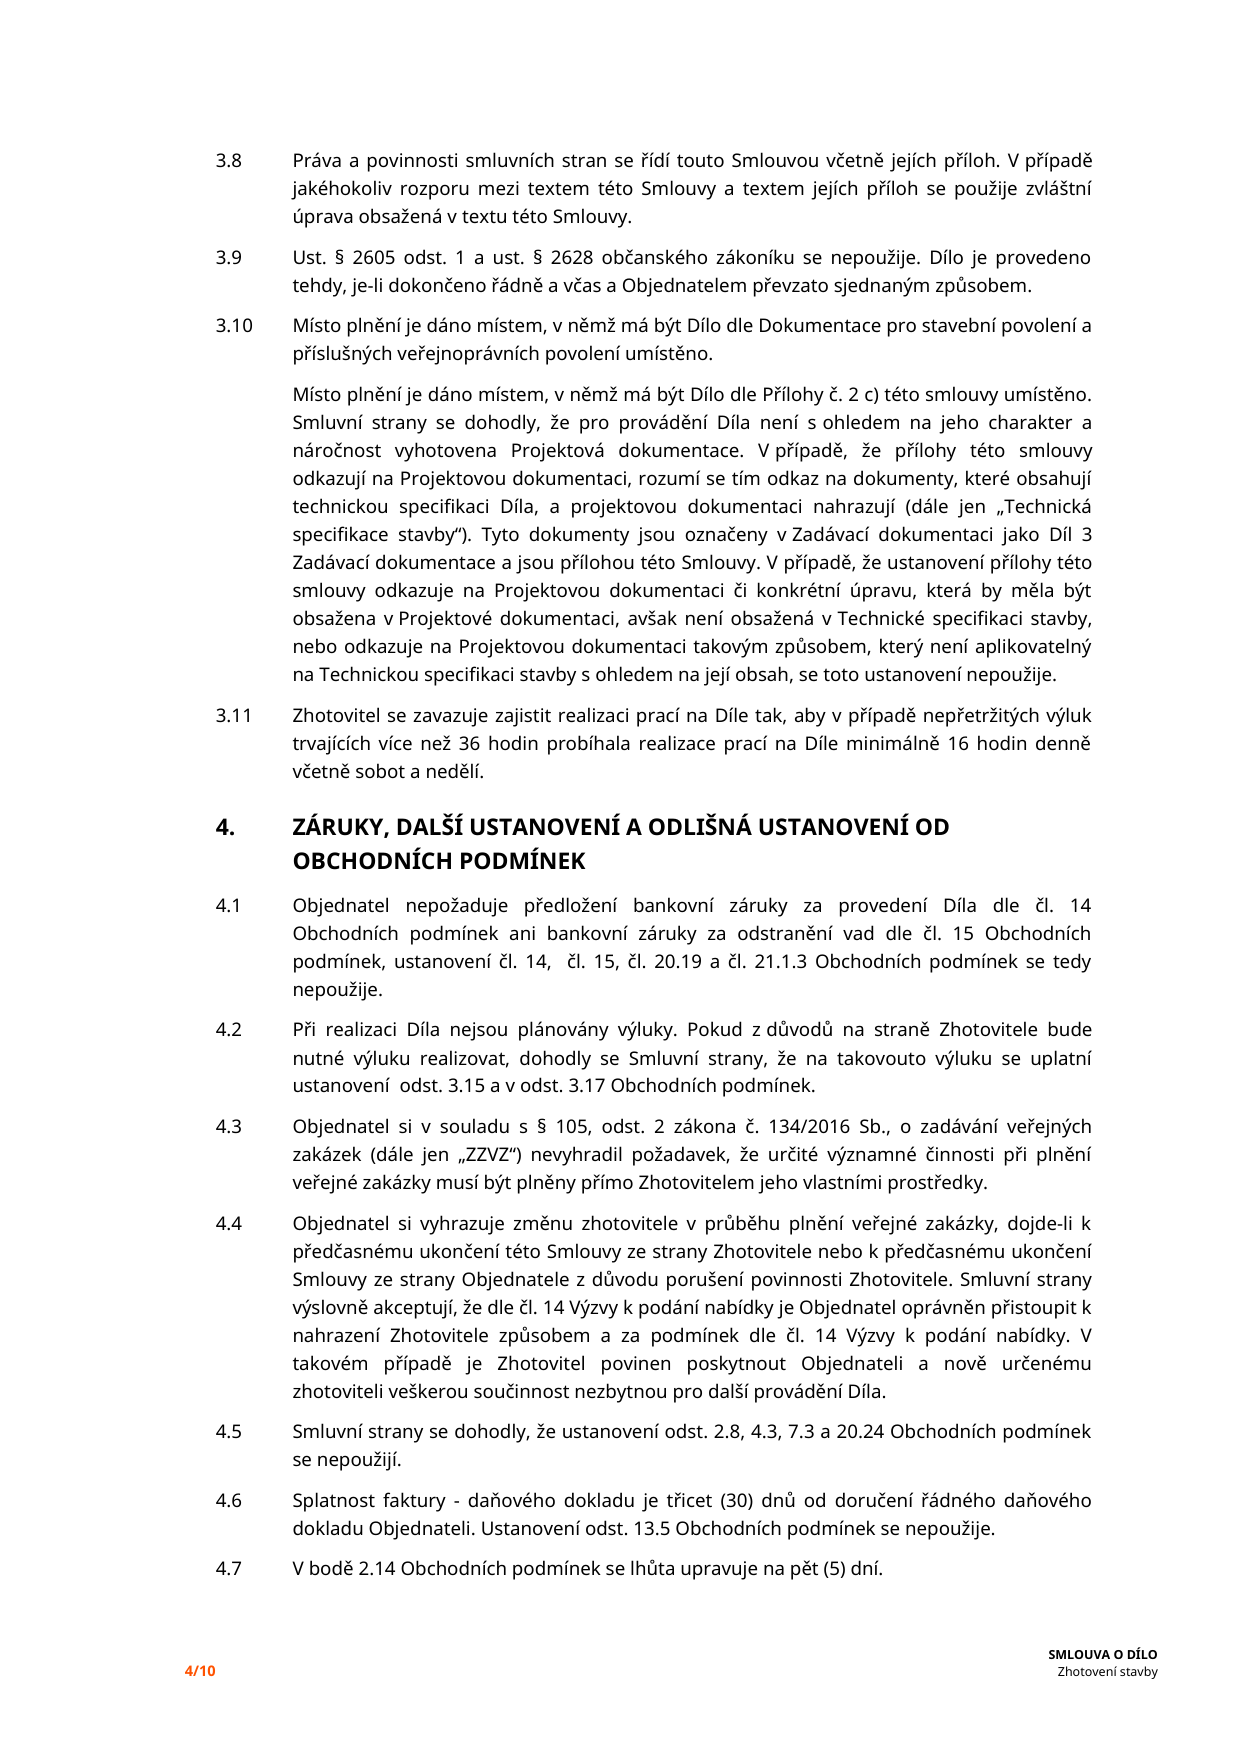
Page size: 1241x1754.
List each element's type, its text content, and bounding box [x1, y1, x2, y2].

text Ust. § 2605 odst. 1 a ust. § 2628 občanského zákoníku se nepoužije. Dílo je provedeno tehdy, je-li dokončeno řádně a včas a Objednatelem převzato sjednaným způsobem. [216, 244, 1093, 298]
text Při realizaci Díla nejsou plánovány výluky. Pokud z důvodů na straně Zhotovitele bude nutné výluku realizovat, dohodly se Smluvní strany, že na takovouto výluku se uplatní ustanovení odst. 3.15 a v odst. 3.17 Obchodních podmínek. [216, 1017, 1093, 1098]
text V bodě 2.14 Obchodních podmínek se lhůta upravuje na pět (5) dní. [216, 1556, 1093, 1581]
text ZÁRUKY, DALŠÍ USTANOVENÍ A ODLIŠNÁ USTANOVENÍ OD OBCHODNÍCH PODMÍNEK [216, 811, 1093, 877]
text Práva a povinnosti smluvních stran se řídí touto Smlouvou včetně jejích příloh. V případě jakéhokoliv rozporu mezi textem této Smlouvy a textem jejích příloh se použije zvláštní úprava obsažená v textu této Smlouvy. [216, 147, 1093, 229]
text Objednatel si vyhrazuje změnu zhotovitele v průběhu plnění veřejné zakázky, dojde-li k předčasnému ukončení této Smlouvy ze strany Zhotovitele nebo k předčasnému ukončení Smlouvy ze strany Objednatele z důvodu porušení povinnosti Zhotovitele. Smluvní strany výslovně akceptují, že dle čl. 14 Výzvy k podání nabídky je Objednatel oprávněn přistoupit k nahrazení Zhotovitele způsobem a za podmínek dle čl. 14 Výzvy k podání nabídky. V takovém případě je Zhotovitel povinen poskytnout Objednateli a nově určenému zhotoviteli veškerou součinnost nezbytnou pro další provádění Díla. [216, 1210, 1093, 1403]
text Místo plnění je dáno místem, v němž má být Dílo dle Přílohy č. 2 c) této smlouvy umístěno. Smluvní strany se dohodly, že pro provádění Díla není s ohledem na jeho charakter a náročnost vyhotovena Projektová dokumentace. V případě, že přílohy této smlouvy odkazují na Projektovou dokumentaci, rozumí se tím odkaz na dokumenty, které obsahují technickou specifikaci Díla, a projektovou dokumentaci nahrazují (dále jen „Technická specifikace stavby“). Tyto dokumenty jsou označeny v Zadávací dokumentaci jako Díl 3 Zadávací dokumentace a jsou přílohou této Smlouvy. V případě, že ustanovení přílohy této smlouvy odkazuje na Projektovou dokumentaci či konkrétní úpravu, která by měla být obsažena v Projektové dokumentaci, avšak není obsažená v Technické specifikaci stavby, nebo odkazuje na Projektovou dokumentaci takovým způsobem, který není aplikovatelný na Technickou specifikaci stavby s ohledem na její obsah, se toto ustanovení nepoužije. [292, 381, 1093, 687]
text Zhotovitel se zavazuje zajistit realizaci prací na Díle tak, aby v případě nepřetržitých výluk trvajících více než 36 hodin probíhala realizace prací na Díle minimálně 16 hodin denně včetně sobot a nedělí. [216, 702, 1093, 783]
text Místo plnění je dáno místem, v němž má být Dílo dle Dokumentace pro stavební povolení a příslušných veřejnoprávních povolení umístěno. [216, 313, 1093, 366]
text Smluvní strany se dohodly, že ustanovení odst. 2.8, 4.3, 7.3 a 20.24 Obchodních podmínek se nepoužijí. [216, 1418, 1093, 1472]
text Splatnost faktury - daňového dokladu je třicet (30) dnů od doručení řádného daňového dokladu Objednateli. Ustanovení odst. 13.5 Obchodních podmínek se nepoužije. [216, 1487, 1093, 1541]
text Objednatel nepožaduje předložení bankovní záruky za provedení Díla dle čl. 14 Obchodních podmínek ani bankovní záruky za odstranění vad dle čl. 15 Obchodních podmínek, ustanovení čl. 14, čl. 15, čl. 20.19 a čl. 21.1.3 Obchodních podmínek se tedy nepoužije. [216, 892, 1093, 1002]
text Objednatel si v souladu s § 105, odst. 2 zákona č. 134/2016 Sb., o zadávání veřejných zakázek (dále jen „ZZVZ“) nevyhradil požadavek, že určité významné činnosti při plnění veřejné zakázky musí být plněny přímo Zhotovitelem jeho vlastními prostředky. [216, 1113, 1093, 1195]
